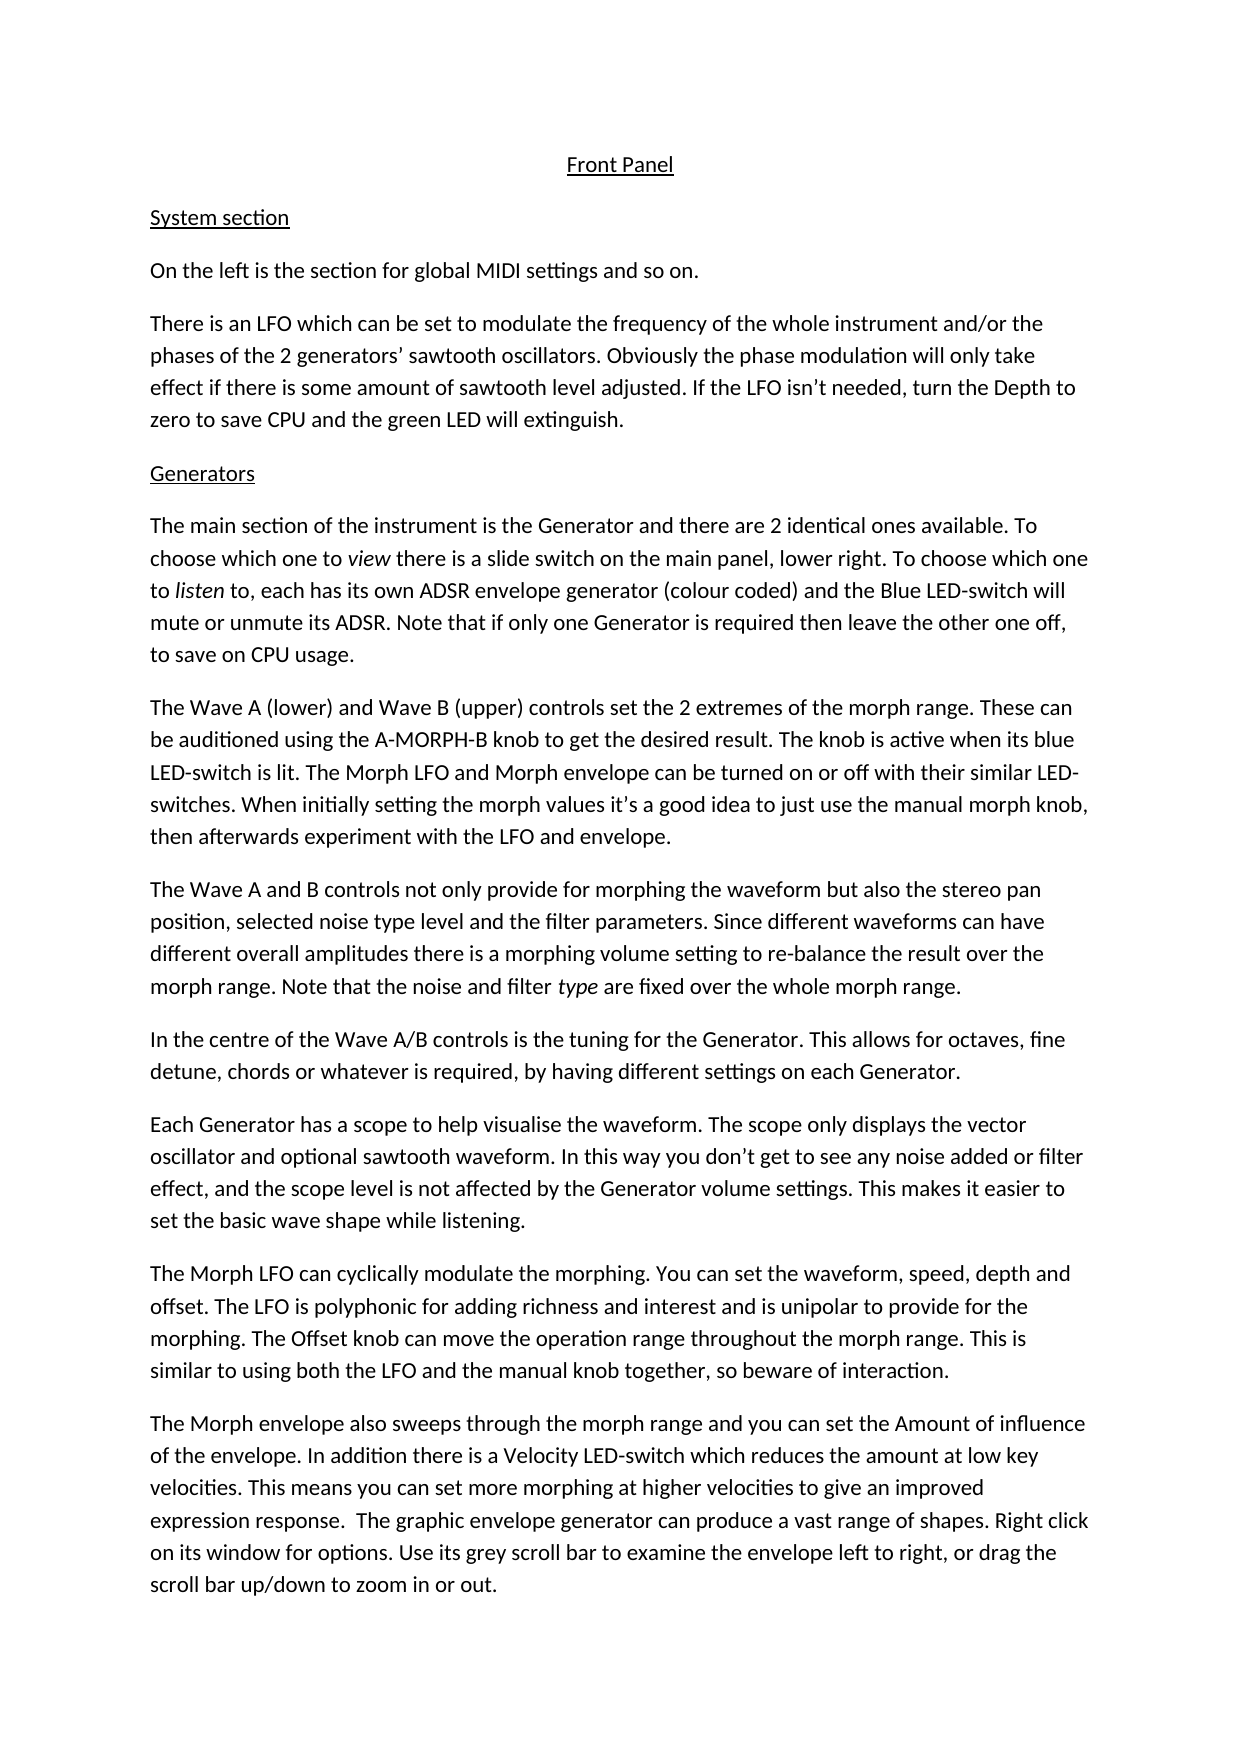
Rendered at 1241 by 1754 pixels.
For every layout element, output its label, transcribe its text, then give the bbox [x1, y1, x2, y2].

text Generators [150, 459, 1090, 487]
text Each Generator has a scope to help visualise the waveform. The scope only displays the vector oscillator and optional sawtooth waveform. In this way you don’t get to see any noise added or filter effect, and the scope level is not affected by the Generator volume settings. This makes it easier to set the basic wave shape while listening. [150, 1110, 1090, 1234]
text The Morph LFO can cyclically modulate the morphing. You can set the waveform, speed, depth and offset. The LFO is polyphonic for adding richness and interest and is unipolar to provide for the morphing. The Offset knob can move the operation range throughout the morph range. This is similar to using both the LFO and the manual knob together, so beware of interaction. [150, 1259, 1090, 1384]
text The Wave A and B controls not only provide for morphing the waveform but also the stereo pan position, selected noise type level and the filter parameters. Since different waveforms can have different overall amplitudes there is a morphing volume setting to re-balance the result over the morph range. Note that the noise and filter type are fixed over the whole morph range. [150, 875, 1090, 1000]
text The Morph envelope also sweeps through the morph range and you can set the Amount of influence of the envelope. In addition there is a Velocity LED-switch which reduces the amount at low key velocities. This means you can set more morphing at higher velocities to give an improved expression response. The graphic envelope generator can produce a vast range of shapes. Right click on its window for options. Use its grey scroll bar to examine the envelope left to right, or drag the scroll bar up/down to zoom in or out. [150, 1409, 1090, 1598]
text On the left is the section for global MIDI settings and so on. [150, 256, 1090, 284]
text The Wave A (lower) and Wave B (upper) controls set the 2 extremes of the morph range. These can be auditioned using the A-MORPH-B knob to get the desired result. The knob is active when its blue LED-switch is lit. The Morph LFO and Morph envelope can be turned on or off with their similar LED-switches. When initially setting the morph values it’s a good idea to just use the manual morph knob, then afterwards experiment with the LFO and envelope. [150, 693, 1090, 850]
text Front Panel [150, 150, 1090, 178]
text In the centre of the Wave A/B controls is the tuning for the Generator. This allows for octaves, fine detune, chords or whatever is required, by having different settings on each Generator. [150, 1025, 1090, 1085]
text There is an LFO which can be set to modulate the frequency of the whole instrument and/or the phases of the 2 generators’ sawtooth oscillators. Obviously the phase modulation will only take effect if there is some amount of sawtooth level adjusted. If the LFO isn’t needed, turn the Depth to zero to save CPU and the green LED will extinguish. [150, 309, 1090, 434]
text System section [150, 203, 1090, 231]
text The main section of the instrument is the Generator and there are 2 identical ones available. To choose which one to view there is a slide switch on the main panel, lower right. To choose which one to listen to, each has its own ADSR envelope generator (colour coded) and the Blue LED-switch will mute or unmute its ADSR. Note that if only one Generator is required then leave the other one off, to save on CPU usage. [150, 512, 1090, 668]
